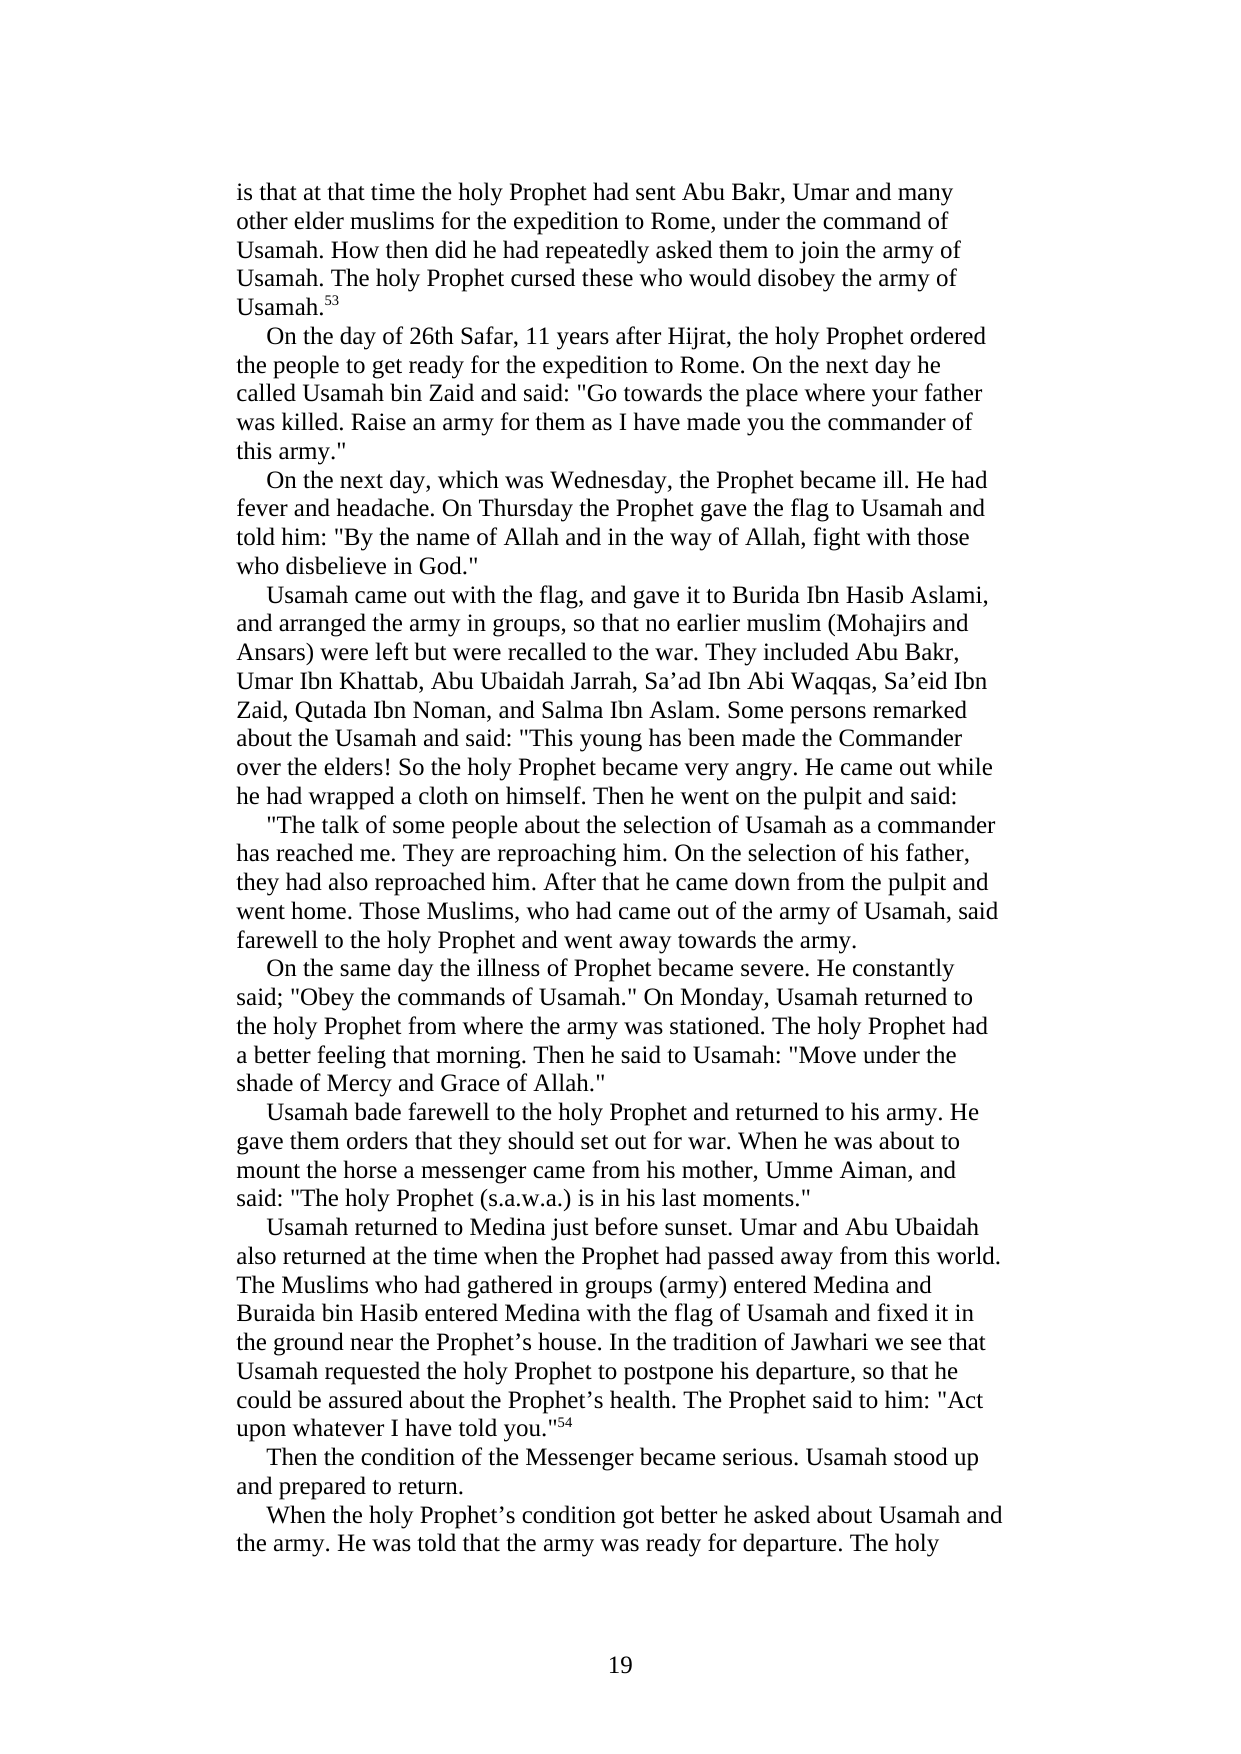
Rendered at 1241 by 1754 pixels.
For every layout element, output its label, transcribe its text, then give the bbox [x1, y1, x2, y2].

text On the next day, which was Wednesday, the Prophet became ill. He had fever and headache. On Thursday the Prophet gave the flag to Usamah and told him: "By the name of Allah and in the way of Allah, fight with those who disbelieve in God." [236, 465, 1004, 580]
text On the same day the illness of Prophet became severe. He constantly said; "Obey the commands of Usamah." On Monday, Usamah returned to the holy Prophet from where the army was stationed. The holy Prophet had a better feeling that morning. Then he said to Usamah: "Move under the shade of Mercy and Grace of Allah." [236, 953, 1004, 1097]
text "The talk of some people about the selection of Usamah as a commander has reached me. They are reproaching him. On the selection of his father, they had also reproached him. After that he came down from the pulpit and went home. Those Muslims, who had came out of the army of Usamah, said farewell to the holy Prophet and went away towards the army. [236, 810, 1004, 953]
text Then the condition of the Messenger became serious. Usamah stood up and prepared to return. [236, 1442, 1004, 1500]
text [236, 177, 1004, 321]
text Usamah bade farewell to the holy Prophet and returned to his army. He gave them orders that they should set out for war. When he was about to mount the horse a messenger came from his mother, Umme Aiman, and said: "The holy Prophet (s.a.w.a.) is in his last moments." [236, 1097, 1004, 1212]
text On the day of 26th Safar, 11 years after Hijrat, the holy Prophet ordered the people to get ready for the expedition to . On the next day he called Usamah bin Zaid and said: "Go towards the place where your father was killed. Raise an army for them as I have made you the commander of this army." [236, 321, 1004, 465]
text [236, 1500, 1004, 1557]
text Usamah returned to just before sunset. Umar and Abu Ubaidah also returned at the time when the Prophet had passed away from this world. The Muslims who had gathered in groups (army) entered and Buraida bin Hasib entered with the flag of Usamah and fixed it in the ground near the Prophet’s house. In the tradition of Jawhari we see that Usamah requested the holy Prophet to postpone his departure, so that he could be assured about the Prophet’s health. The Prophet said to him: "Act upon whatever I have told you." [236, 1212, 1004, 1442]
text Usamah came out with the flag, and gave it to Burida Ibn Hasib Aslami, and arranged the army in groups, so that no earlier muslim (Mohajirs and Ansars) were left but were recalled to the war. They included Abu Bakr, Umar Ibn Khattab, Abu Ubaidah Jarrah, Sa’ad Ibn Abi Waqqas, Sa’eid Ibn Zaid, Qutada Ibn Noman, and Salma Ibn Aslam. Some persons remarked about the Usamah and said: "This young has been made the Commander over the elders! So the holy Prophet became very angry. He came out while he had wrapped a cloth on himself. Then he went on the pulpit and said: [236, 580, 1004, 810]
